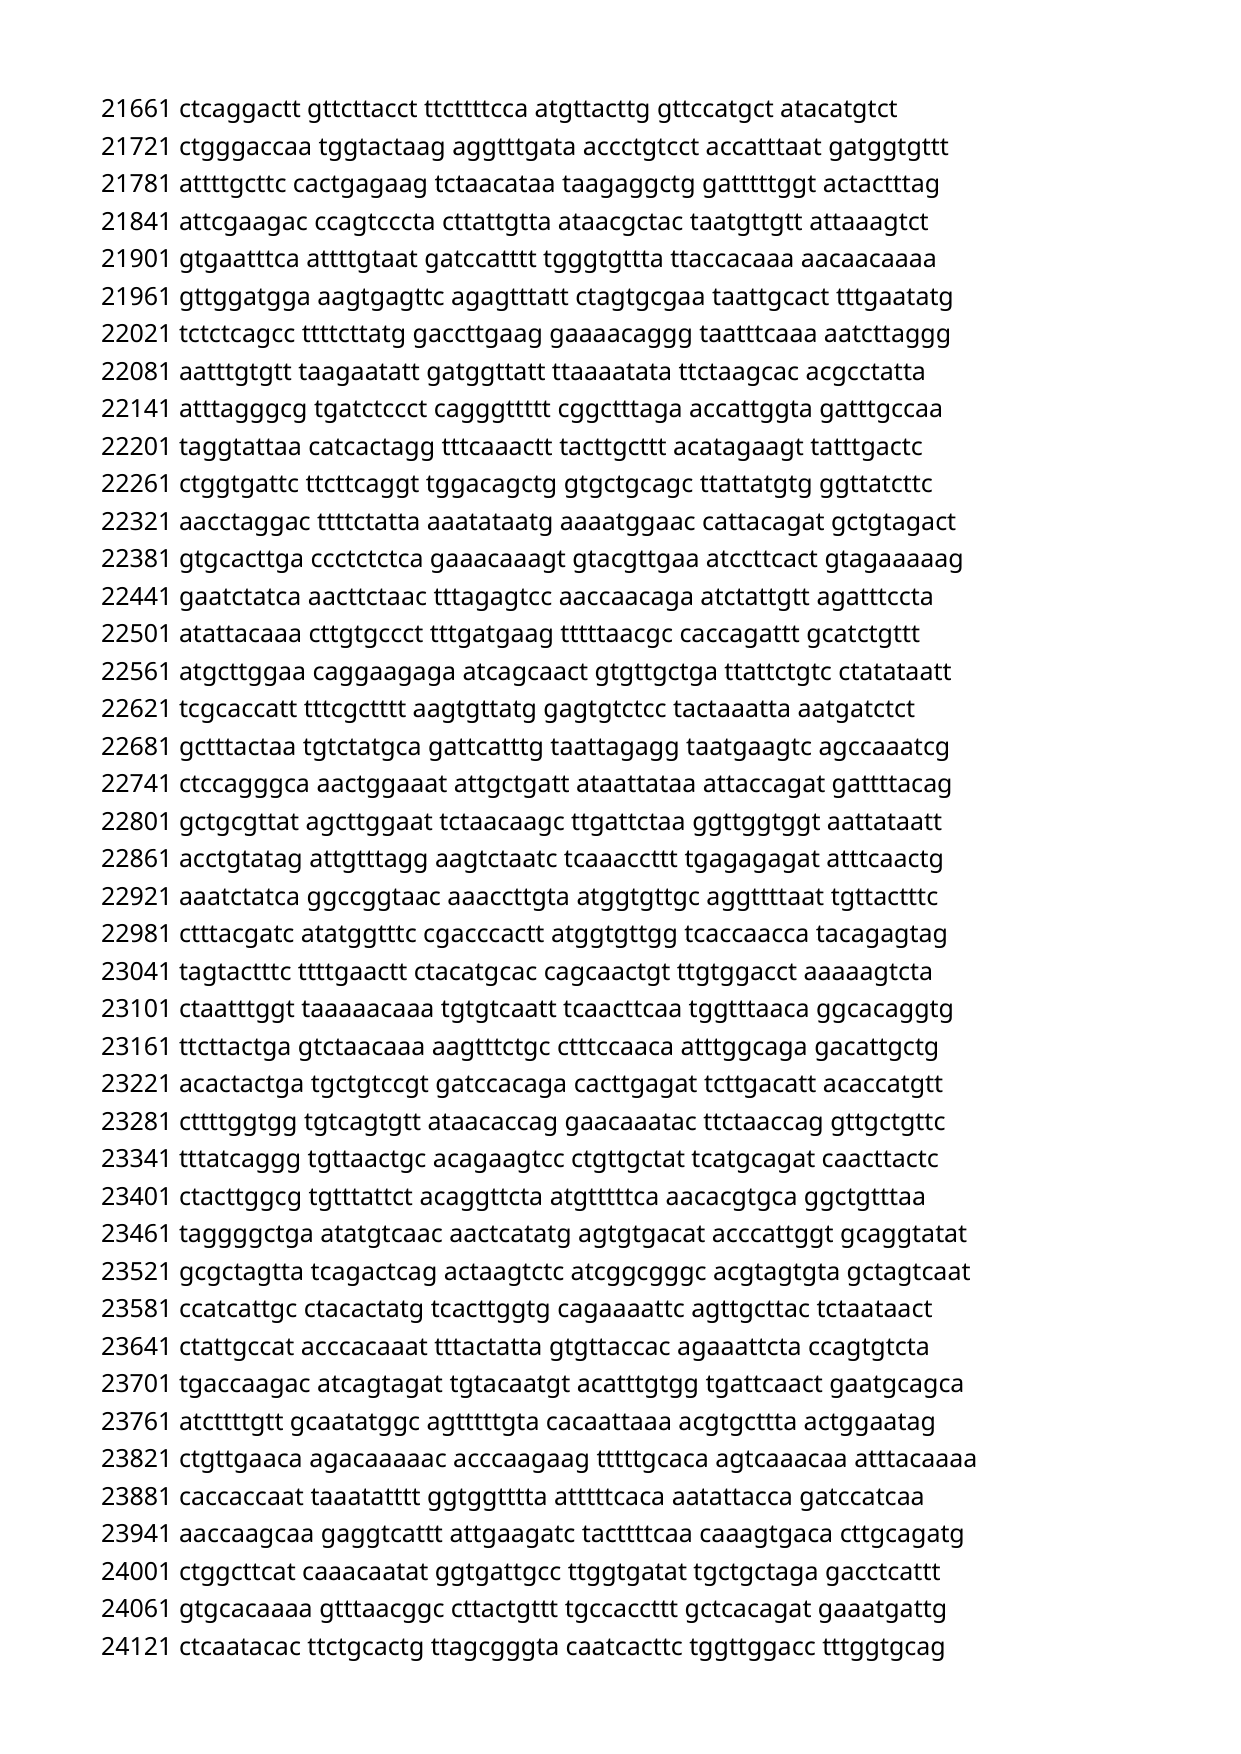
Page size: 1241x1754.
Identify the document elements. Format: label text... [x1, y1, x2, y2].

text 22501 atattacaaa cttgtgccct tttgatgaag tttttaacgc caccagattt gcatctgttt [75, 614, 1165, 652]
text 22741 ctccagggca aactggaaat attgctgatt ataattataa attaccagat gattttacag [75, 764, 1165, 802]
text 22021 tctctcagcc ttttcttatg gaccttgaag gaaaacaggg taatttcaaa aatcttaggg [75, 314, 1165, 352]
text 21961 gttggatgga aagtgagttc agagtttatt ctagtgcgaa taattgcact tttgaatatg [75, 277, 1165, 314]
text 22681 gctttactaa tgtctatgca gattcatttg taattagagg taatgaagtc agccaaatcg [75, 727, 1165, 764]
text 23941 aaccaagcaa gaggtcattt attgaagatc tacttttcaa caaagtgaca cttgcagatg [75, 1514, 1165, 1552]
text 23401 ctacttggcg tgtttattct acaggttcta atgtttttca aacacgtgca ggctgtttaa [75, 1177, 1165, 1214]
text 23161 ttcttactga gtctaacaaa aagtttctgc ctttccaaca atttggcaga gacattgctg [75, 1027, 1165, 1064]
text 22441 gaatctatca aacttctaac tttagagtcc aaccaacaga atctattgtt agatttccta [75, 577, 1165, 614]
text 23881 caccaccaat taaatatttt ggtggtttta atttttcaca aatattacca gatccatcaa [75, 1477, 1165, 1514]
text 22801 gctgcgttat agcttggaat tctaacaagc ttgattctaa ggttggtggt aattataatt [75, 802, 1165, 839]
text 22921 aaatctatca ggccggtaac aaaccttgta atggtgttgc aggttttaat tgttactttc [75, 877, 1165, 914]
text 23761 atcttttgtt gcaatatggc agtttttgta cacaattaaa acgtgcttta actggaatag [75, 1402, 1165, 1439]
text 23641 ctattgccat acccacaaat tttactatta gtgttaccac agaaattcta ccagtgtcta [75, 1327, 1165, 1364]
text 23221 acactactga tgctgtccgt gatccacaga cacttgagat tcttgacatt acaccatgtt [75, 1064, 1165, 1102]
text 24121 ctcaatacac ttctgcactg ttagcgggta caatcacttc tggttggacc tttggtgcag [75, 1627, 1165, 1664]
text 21841 attcgaagac ccagtcccta cttattgtta ataacgctac taatgttgtt attaaagtct [75, 202, 1165, 239]
text 23581 ccatcattgc ctacactatg tcacttggtg cagaaaattc agttgcttac tctaataact [75, 1289, 1165, 1327]
text 24061 gtgcacaaaa gtttaacggc cttactgttt tgccaccttt gctcacagat gaaatgattg [75, 1589, 1165, 1627]
text 22561 atgcttggaa caggaagaga atcagcaact gtgttgctga ttattctgtc ctatataatt [75, 652, 1165, 689]
text 22621 tcgcaccatt tttcgctttt aagtgttatg gagtgtctcc tactaaatta aatgatctct [75, 689, 1165, 727]
text 21661 ctcaggactt gttcttacct ttcttttcca atgttacttg gttccatgct atacatgtct [75, 89, 1165, 127]
text 22381 gtgcacttga ccctctctca gaaacaaagt gtacgttgaa atccttcact gtagaaaaag [75, 539, 1165, 577]
text 23701 tgaccaagac atcagtagat tgtacaatgt acatttgtgg tgattcaact gaatgcagca [75, 1364, 1165, 1402]
text 21781 attttgcttc cactgagaag tctaacataa taagaggctg gatttttggt actactttag [75, 164, 1165, 202]
text 23521 gcgctagtta tcagactcag actaagtctc atcggcgggc acgtagtgta gctagtcaat [75, 1252, 1165, 1289]
text 23041 tagtactttc ttttgaactt ctacatgcac cagcaactgt ttgtggacct aaaaagtcta [75, 952, 1165, 989]
text 23821 ctgttgaaca agacaaaaac acccaagaag tttttgcaca agtcaaacaa atttacaaaa [75, 1439, 1165, 1477]
text 24001 ctggcttcat caaacaatat ggtgattgcc ttggtgatat tgctgctaga gacctcattt [75, 1552, 1165, 1589]
text 22321 aacctaggac ttttctatta aaatataatg aaaatggaac cattacagat gctgtagact [75, 502, 1165, 539]
text 22141 atttagggcg tgatctccct cagggttttt cggctttaga accattggta gatttgccaa [75, 389, 1165, 427]
text 23461 taggggctga atatgtcaac aactcatatg agtgtgacat acccattggt gcaggtatat [75, 1214, 1165, 1252]
text 21721 ctgggaccaa tggtactaag aggtttgata accctgtcct accatttaat gatggtgttt [75, 127, 1165, 164]
text 22081 aatttgtgtt taagaatatt gatggttatt ttaaaatata ttctaagcac acgcctatta [75, 352, 1165, 389]
text 22201 taggtattaa catcactagg tttcaaactt tacttgcttt acatagaagt tatttgactc [75, 427, 1165, 464]
text 21901 gtgaatttca attttgtaat gatccatttt tgggtgttta ttaccacaaa aacaacaaaa [75, 239, 1165, 277]
text 23101 ctaatttggt taaaaacaaa tgtgtcaatt tcaacttcaa tggtttaaca ggcacaggtg [75, 989, 1165, 1027]
text 22261 ctggtgattc ttcttcaggt tggacagctg gtgctgcagc ttattatgtg ggttatcttc [75, 464, 1165, 502]
text 22861 acctgtatag attgtttagg aagtctaatc tcaaaccttt tgagagagat atttcaactg [75, 839, 1165, 877]
text 23341 tttatcaggg tgttaactgc acagaagtcc ctgttgctat tcatgcagat caacttactc [75, 1139, 1165, 1177]
text 23281 cttttggtgg tgtcagtgtt ataacaccag gaacaaatac ttctaaccag gttgctgttc [75, 1102, 1165, 1139]
text 22981 ctttacgatc atatggtttc cgacccactt atggtgttgg tcaccaacca tacagagtag [75, 914, 1165, 952]
